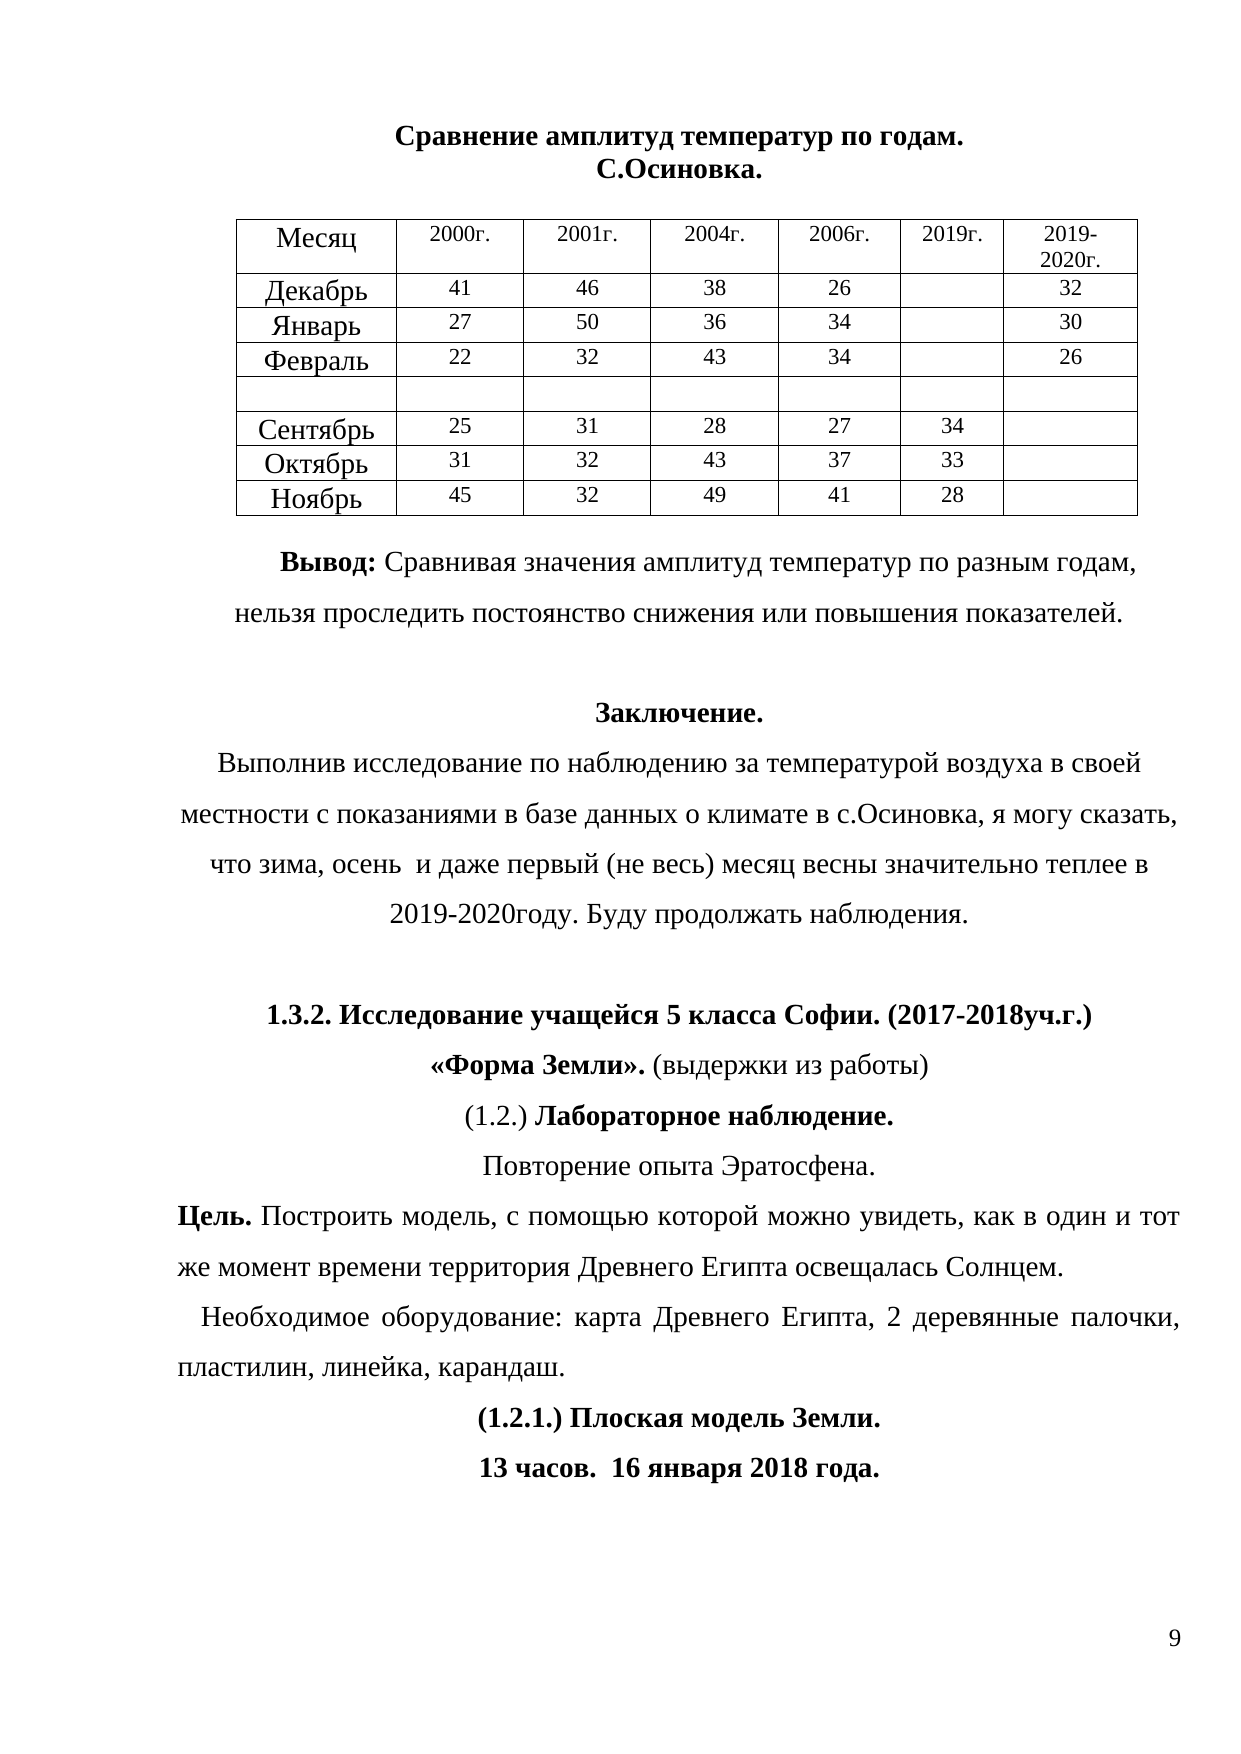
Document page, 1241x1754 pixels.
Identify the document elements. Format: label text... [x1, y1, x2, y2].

text Повторение опыта Эратосфена. [177, 1148, 1181, 1182]
table_cell 30 [1004, 308, 1137, 342]
text Вывод: Сравнивая значения амплитуд температур по разным годам, нельзя проследить постоянство снижения или повышения показателей. [177, 544, 1181, 628]
table_cell 31 [524, 412, 650, 445]
text Цель. Построить модель, с помощью которой можно увидеть, как в один и тот же момент времени территория Древнего Египта освещалась Солнцем. [177, 1198, 1181, 1282]
table_cell [901, 274, 1003, 307]
table_cell 28 [651, 412, 778, 445]
text 1.3.2. Исследование учащейся 5 класса Софии. (2017-2018уч.г.) [177, 997, 1181, 1031]
table_cell 50 [524, 308, 650, 342]
table_cell [901, 308, 1003, 342]
table_cell Февраль [237, 343, 396, 376]
table_cell 34 [779, 343, 900, 376]
table_cell [237, 377, 396, 411]
table_cell 32 [524, 481, 650, 514]
table_cell [651, 377, 778, 411]
table_header 2019г. [901, 220, 1003, 272]
table_cell 45 [397, 481, 523, 514]
table_cell 41 [397, 274, 523, 307]
table_cell 22 [397, 343, 523, 376]
table_cell 37 [779, 446, 900, 480]
table_header 2001г. [524, 220, 650, 272]
table_cell 33 [901, 446, 1003, 480]
table_cell 41 [779, 481, 900, 514]
table_cell Декабрь [237, 274, 396, 307]
table_cell Сентябрь [237, 412, 396, 445]
table_header 2004г. [651, 220, 778, 272]
table_cell 27 [397, 308, 523, 342]
table_cell 32 [524, 343, 650, 376]
table_cell [1004, 481, 1137, 514]
table_cell [1004, 412, 1137, 445]
text С.Осиновка. [177, 152, 1181, 185]
table_header Месяц [237, 220, 396, 272]
text Заключение. [177, 695, 1181, 729]
text Сравнение амплитуд температур по годам. [177, 118, 1181, 152]
table_cell 31 [397, 446, 523, 480]
table_cell 46 [524, 274, 650, 307]
table_cell 36 [651, 308, 778, 342]
table_cell Январь [237, 308, 396, 342]
table_cell 26 [1004, 343, 1137, 376]
table_cell 26 [779, 274, 900, 307]
table_cell 49 [651, 481, 778, 514]
table_cell 27 [779, 412, 900, 445]
table_cell [397, 377, 523, 411]
text Выполнив исследование по наблюдению за температурой воздуха в своей местности с показаниями в базе данных о климате в с.Осиновка, я могу сказать, что зима, осень и даже первый (не весь) месяц весны значительно теплее в 2019-2020году. Буду продолжать наблюдения. [177, 746, 1181, 930]
table_cell [779, 377, 900, 411]
table_header 2019-2020г. [1004, 220, 1137, 272]
table_cell 43 [651, 343, 778, 376]
text (1.2.) Лабораторное наблюдение. [177, 1098, 1181, 1131]
table_cell [901, 377, 1003, 411]
table_cell [1004, 446, 1137, 480]
table_cell [524, 377, 650, 411]
table_cell 28 [901, 481, 1003, 514]
table_cell [901, 343, 1003, 376]
table_cell [1004, 377, 1137, 411]
text 13 часов. 16 января 2018 года. [177, 1450, 1181, 1483]
table_header 2006г. [779, 220, 900, 272]
table_cell 32 [1004, 274, 1137, 307]
table_cell 32 [524, 446, 650, 480]
text «Форма Земли». (выдержки из работы) [177, 1047, 1181, 1081]
text Необходимое оборудование: карта Древнего Египта, 2 деревянные палочки, пластилин, линейка, карандаш. [177, 1299, 1181, 1383]
table_cell 25 [397, 412, 523, 445]
text (1.2.1.) Плоская модель Земли. [177, 1400, 1181, 1433]
table_cell 43 [651, 446, 778, 480]
table_header 2000г. [397, 220, 523, 272]
table_cell Ноябрь [237, 481, 396, 514]
table_cell 34 [901, 412, 1003, 445]
table_cell 38 [651, 274, 778, 307]
table_cell Октябрь [237, 446, 396, 480]
table_cell 34 [779, 308, 900, 342]
